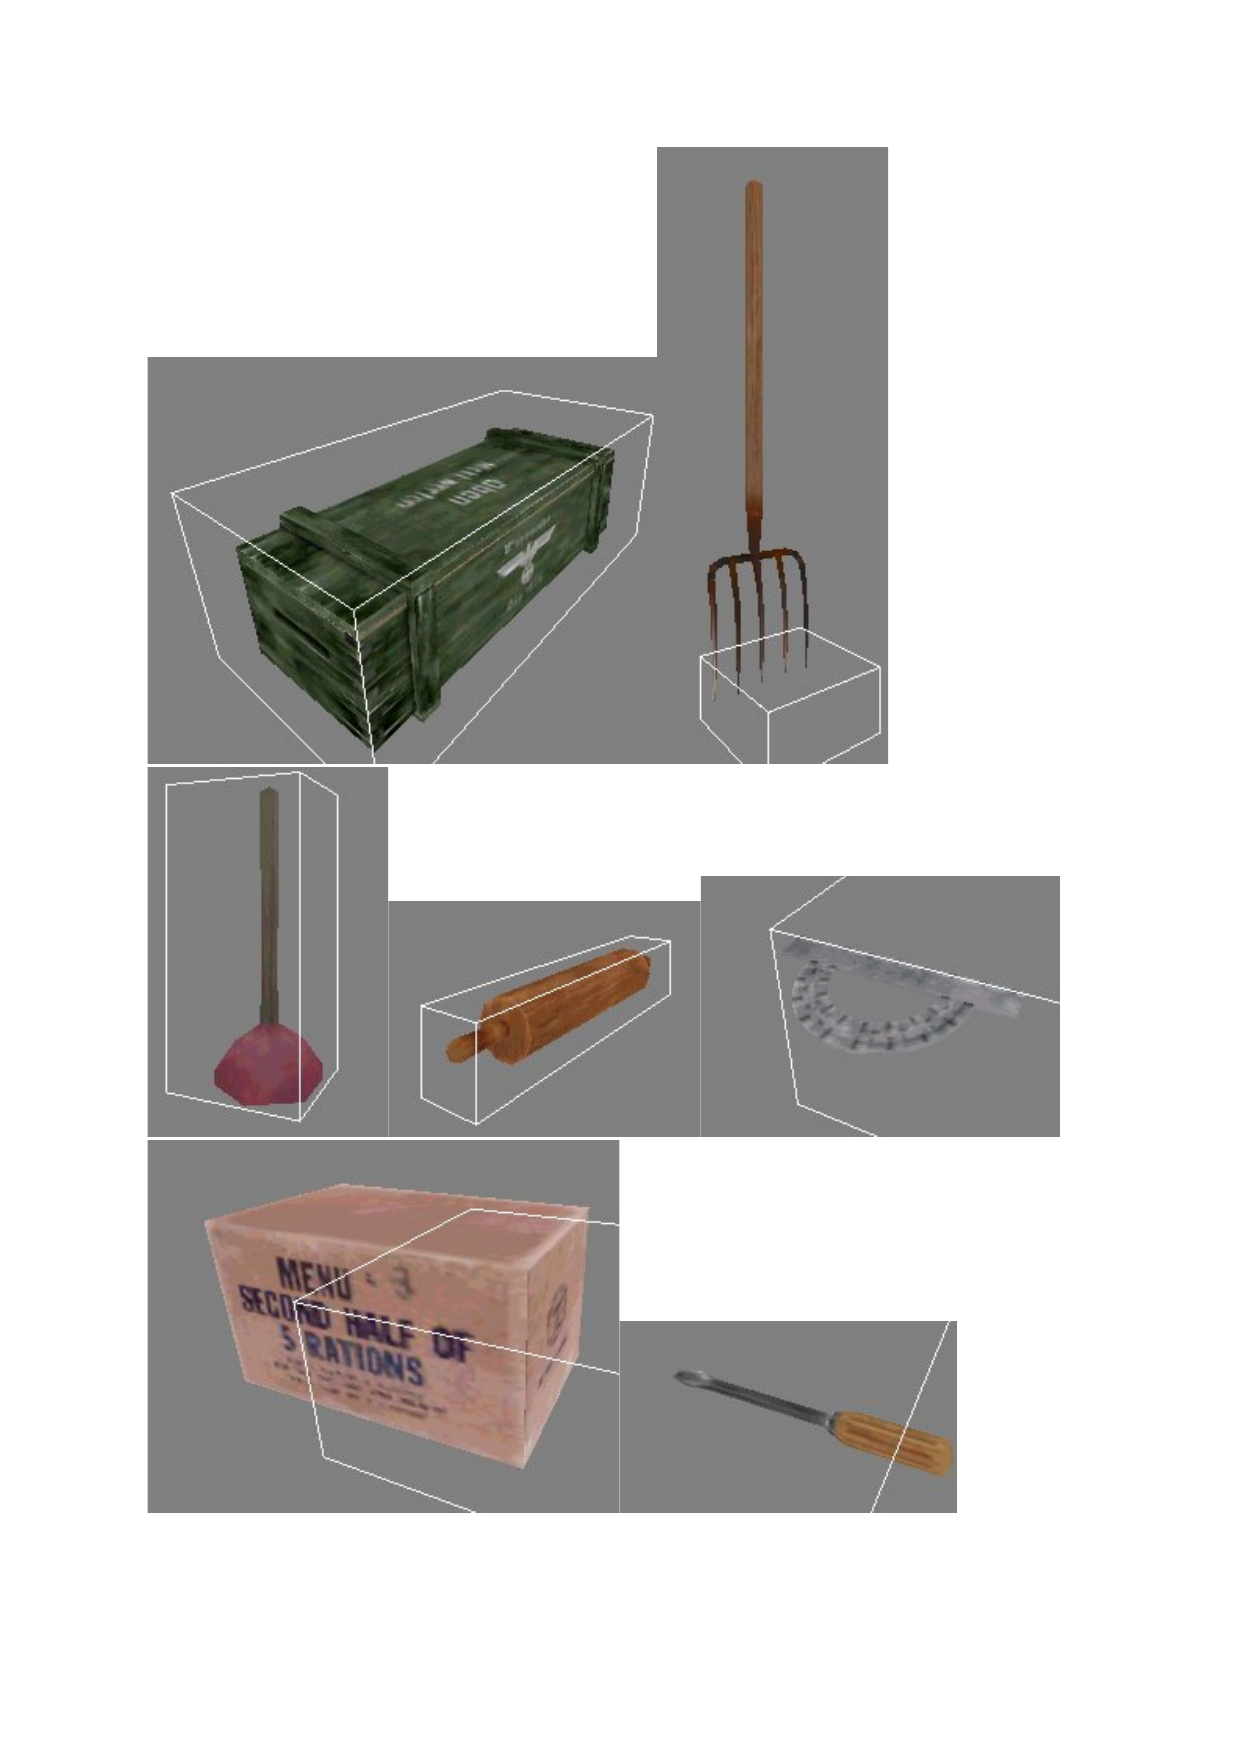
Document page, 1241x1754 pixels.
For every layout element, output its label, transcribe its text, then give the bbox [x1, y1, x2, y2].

picture [147, 1140, 957, 1513]
picture [147, 147, 889, 764]
picture [147, 767, 1060, 1137]
